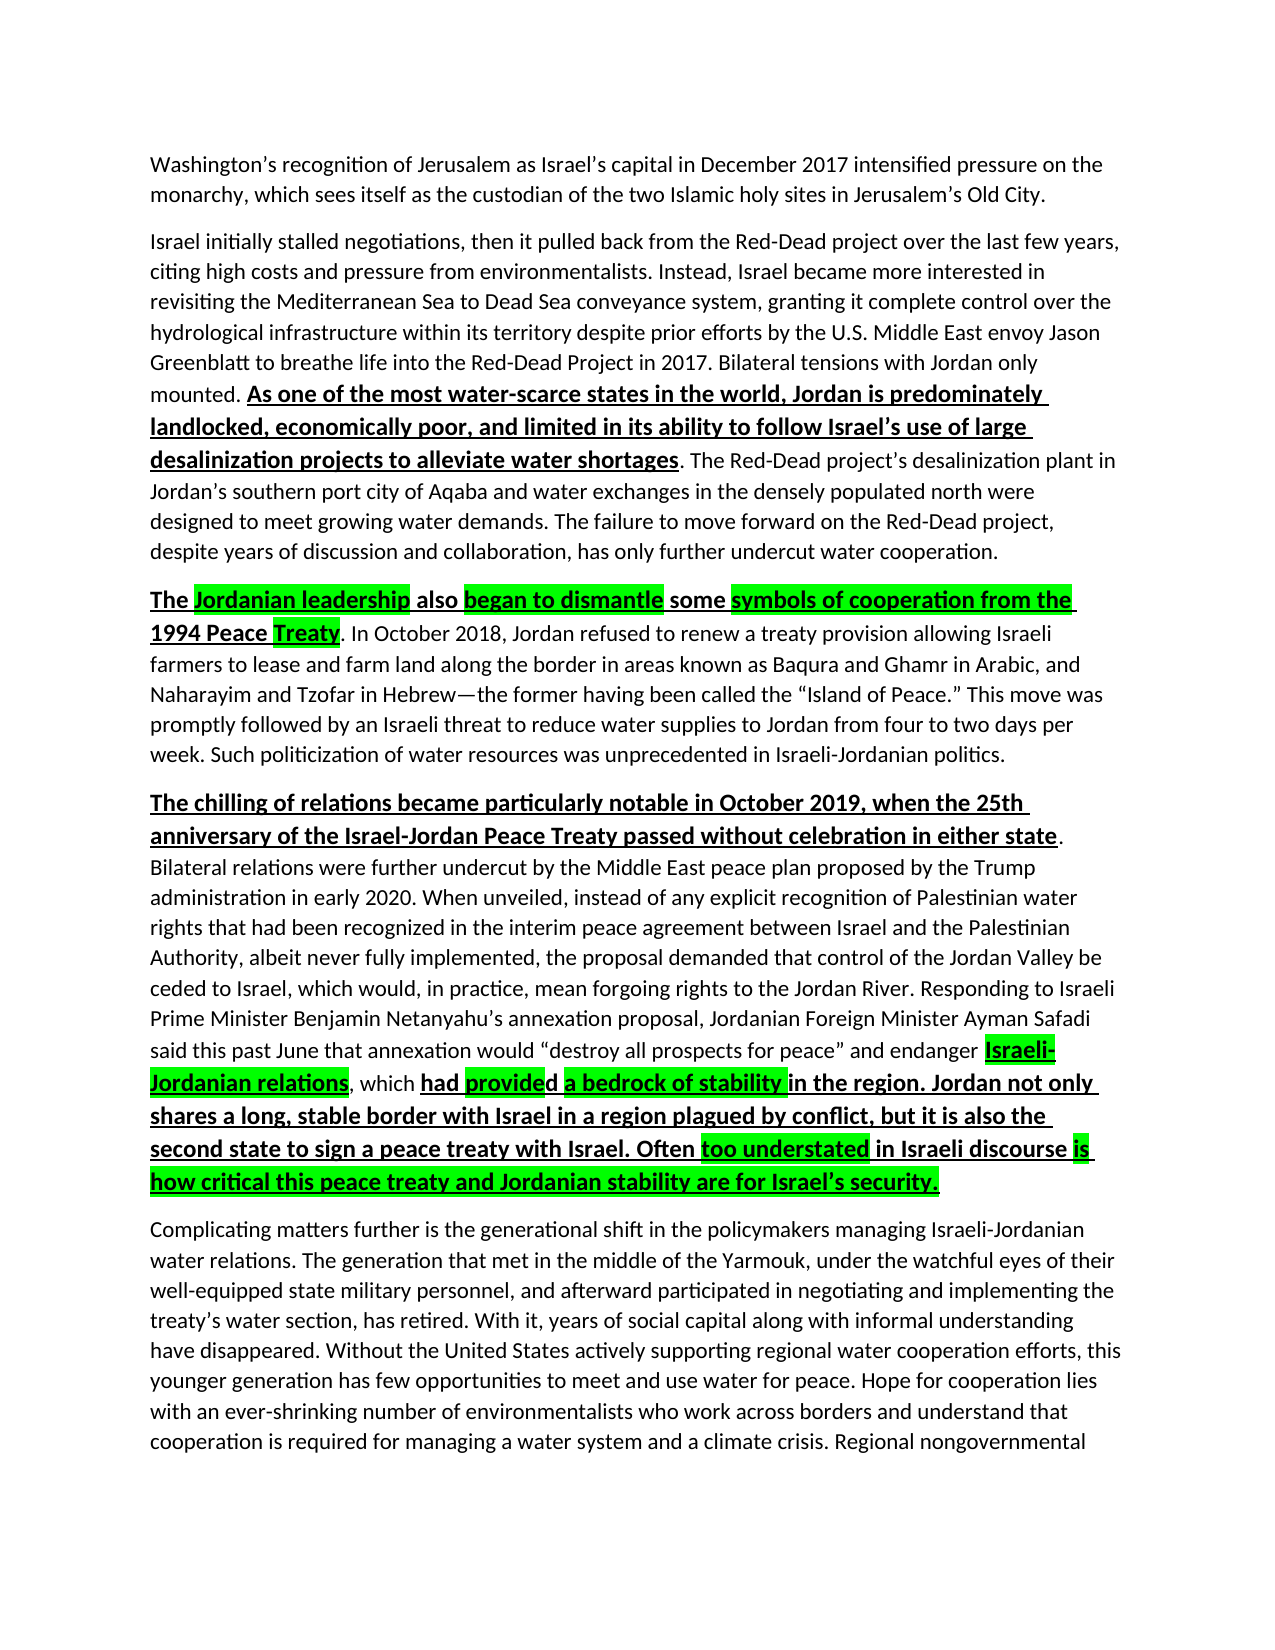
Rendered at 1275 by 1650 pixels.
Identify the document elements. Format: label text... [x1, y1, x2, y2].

text The chilling of relations became particularly notable in October 2019, when the 25th anniversary of the Israel-Jordan Peace Treaty passed without celebration in either state. Bilateral relations were further undercut by the Middle East peace plan proposed by the Trump administration in early 2020. When unveiled, instead of any explicit recognition of Palestinian water rights that had been recognized in the interim peace agreement between Israel and the Palestinian Authority, albeit never fully implemented, the proposal demanded that control of the Jordan Valley be ceded to Israel, which would, in practice, mean forgoing rights to the Jordan River. Responding to Israeli Prime Minister Benjamin Netanyahu’s annexation proposal, Jordanian Foreign Minister Ayman Safadi said this past June that annexation would “destroy all prospects for peace” and endanger Israeli-Jordanian relations, which had provided a bedrock of stability in the region. Jordan not only shares a long, stable border with Israel in a region plagued by conflict, but it is also the second state to sign a peace treaty with Israel. Often too understated in Israeli discourse is how critical this peace treaty and Jordanian stability are for Israel’s security. [150, 787, 1125, 1197]
text The Jordanian leadership also began to dismantle some symbols of cooperation from the 1994 Peace Treaty. In October 2018, Jordan refused to renew a treaty provision allowing Israeli farmers to lease and farm land along the border in areas known as Baqura and Ghamr in Arabic, and Naharayim and Tzofar in Hebrew—the former having been called the “Island of Peace.” This move was promptly followed by an Israeli threat to reduce water supplies to Jordan from four to two days per week. Such politicization of water resources was unprecedented in Israeli-Jordanian politics. [150, 584, 1125, 768]
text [150, 1216, 1125, 1455]
text Israel initially stalled negotiations, then it pulled back from the Red-Dead project over the last few years, citing high costs and pressure from environmentalists. Instead, Israel became more interested in revisiting the Mediterranean Sea to Dead Sea conveyance system, granting it complete control over the hydrological infrastructure within its territory despite prior efforts by the U.S. Middle East envoy Jason Greenblatt to breathe life into the Red-Dead Project in 2017. Bilateral tensions with Jordan only mounted. As one of the most water-scarce states in the world, Jordan is predominately landlocked, economically poor, and limited in its ability to follow Israel’s use of large desalinization projects to alleviate water shortages. The Red-Dead project’s desalinization plant in Jordan’s southern port city of Aqaba and water exchanges in the densely populated north were designed to meet growing water demands. The failure to move forward on the Red-Dead project, despite years of discussion and collaboration, has only further undercut water cooperation. [150, 227, 1125, 565]
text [150, 150, 1125, 208]
